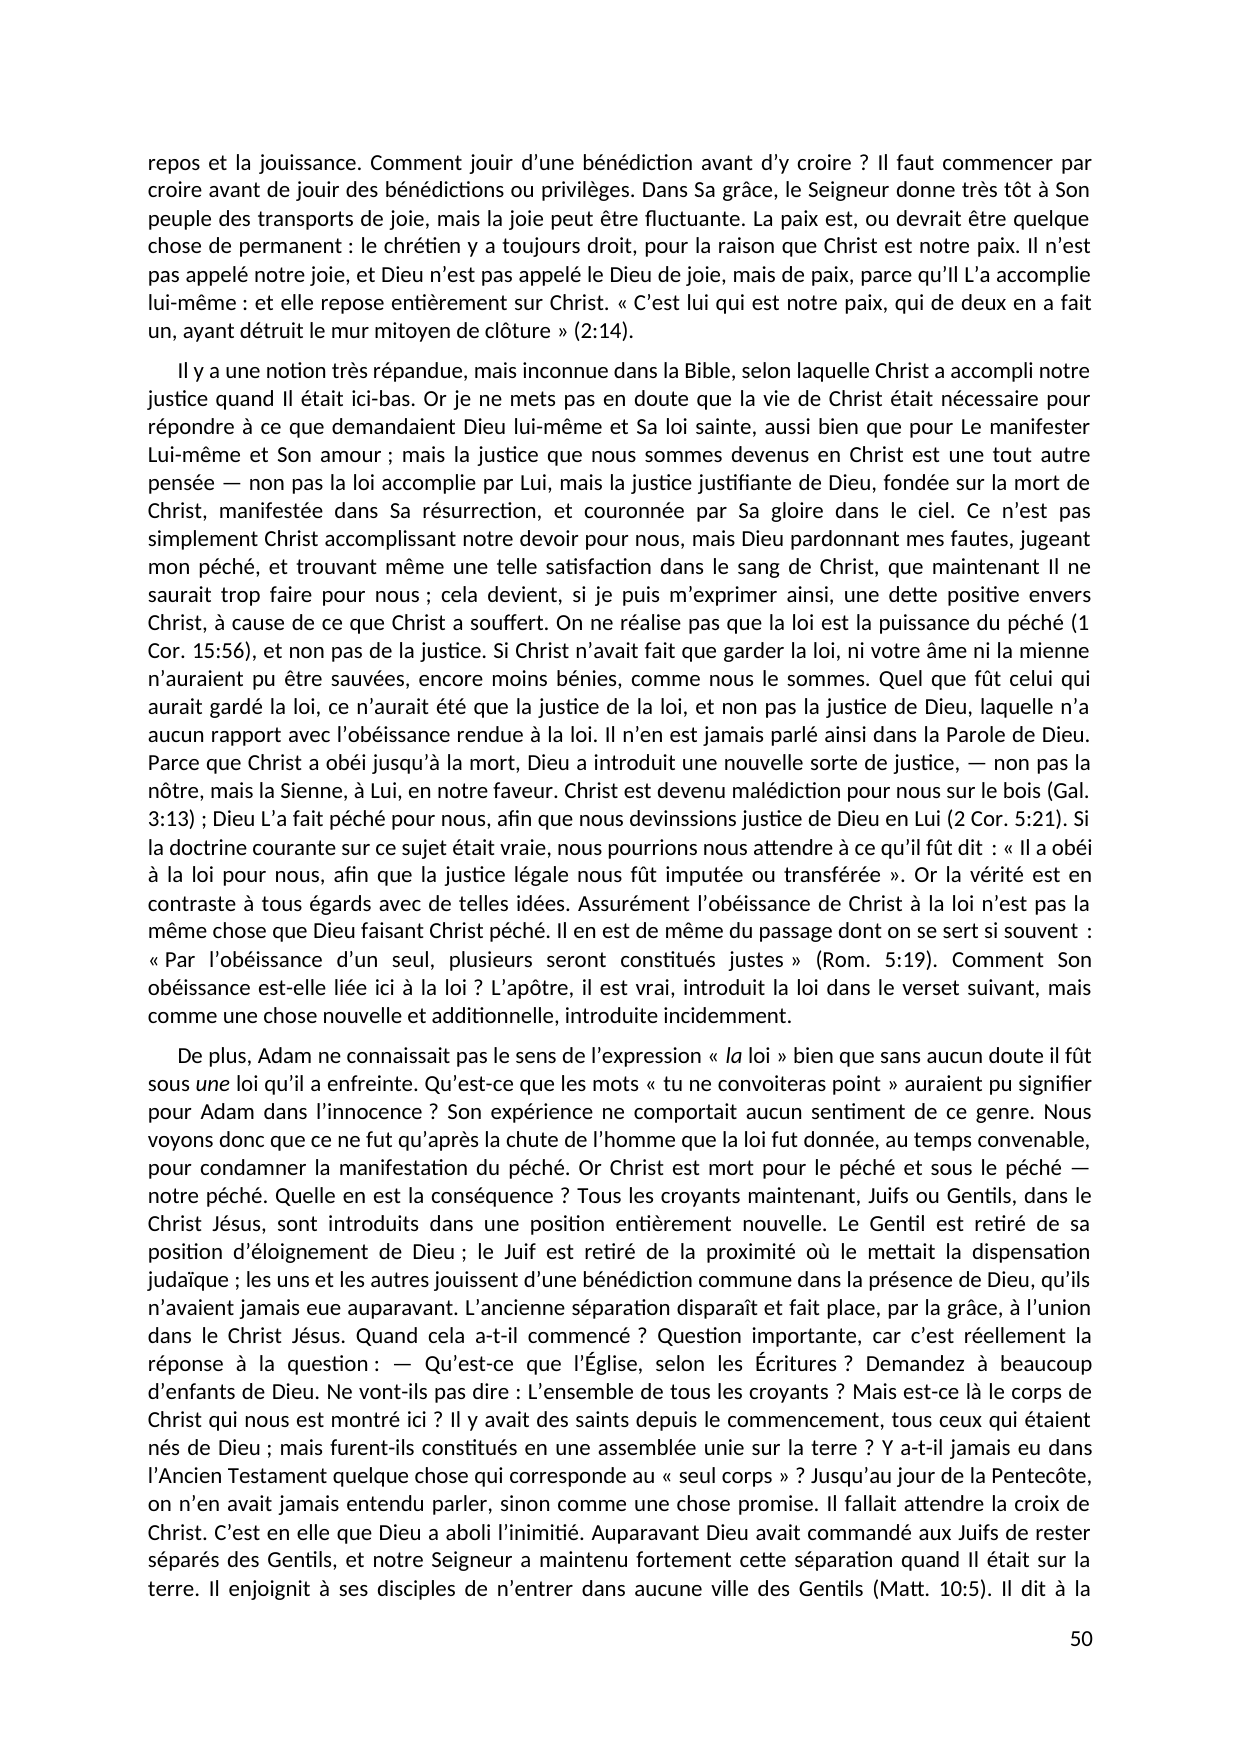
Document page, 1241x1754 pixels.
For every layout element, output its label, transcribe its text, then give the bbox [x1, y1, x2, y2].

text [148, 148, 1093, 344]
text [148, 1041, 1093, 1602]
text Il y a une notion très répandue, mais inconnue dans la Bible, selon laquelle Christ a accompli notre justice quand Il était ici-bas. Or je ne mets pas en doute que la vie de Christ était nécessaire pour répondre à ce que demandaient Dieu lui-même et Sa loi sainte, aussi bien que pour Le manifester Lui-même et Son amour ; mais la justice que nous sommes devenus en Christ est une tout autre pensée — non pas la loi accomplie par Lui, mais la justice justifiante de Dieu, fondée sur la mort de Christ, manifestée dans Sa résurrection, et couronnée par Sa gloire dans le ciel. Ce n’est pas simplement Christ accomplissant notre devoir pour nous, mais Dieu pardonnant mes fautes, jugeant mon péché, et trouvant même une telle satisfaction dans le sang de Christ, que maintenant Il ne saurait trop faire pour nous ; cela devient, si je puis m’exprimer ainsi, une dette positive envers Christ, à cause de ce que Christ a souffert. On ne réalise pas que la loi est la puissance du péché (1 Cor. 15:56), et non pas de la justice. Si Christ n’avait fait que garder la loi, ni votre âme ni la mienne n’auraient pu être sauvées, encore moins bénies, comme nous le sommes. Quel que fût celui qui aurait gardé la loi, ce n’aurait été que la justice de la loi, et non pas la justice de Dieu, laquelle n’a aucun rapport avec l’obéissance rendue à la loi. Il n’en est jamais parlé ainsi dans la Parole de Dieu. Parce que Christ a obéi jusqu’à la mort, Dieu a introduit une nouvelle sorte de justice, — non pas la nôtre, mais la Sienne, à Lui, en notre faveur. Christ est devenu malédiction pour nous sur le bois (Gal. 3:13) ; Dieu L’a fait péché pour nous, afin que nous devinssions justice de Dieu en Lui (2 Cor. 5:21). Si la doctrine courante sur ce sujet était vraie, nous pourrions nous attendre à ce qu’il fût dit : « Il a obéi à la loi pour nous, afin que la justice légale nous fût imputée ou transférée ». Or la vérité est en contraste à tous égards avec de telles idées. Assurément l’obéissance de Christ à la loi n’est pas la même chose que Dieu faisant Christ péché. Il en est de même du passage dont on se sert si souvent : « Par l’obéissance d’un seul, plusieurs seront constitués justes » (Rom. 5:19). Comment Son obéissance est-elle liée ici à la loi ? L’apôtre, il est vrai, introduit la loi dans le verset suivant, mais comme une chose nouvelle et additionnelle, introduite incidemment. [148, 356, 1093, 1029]
